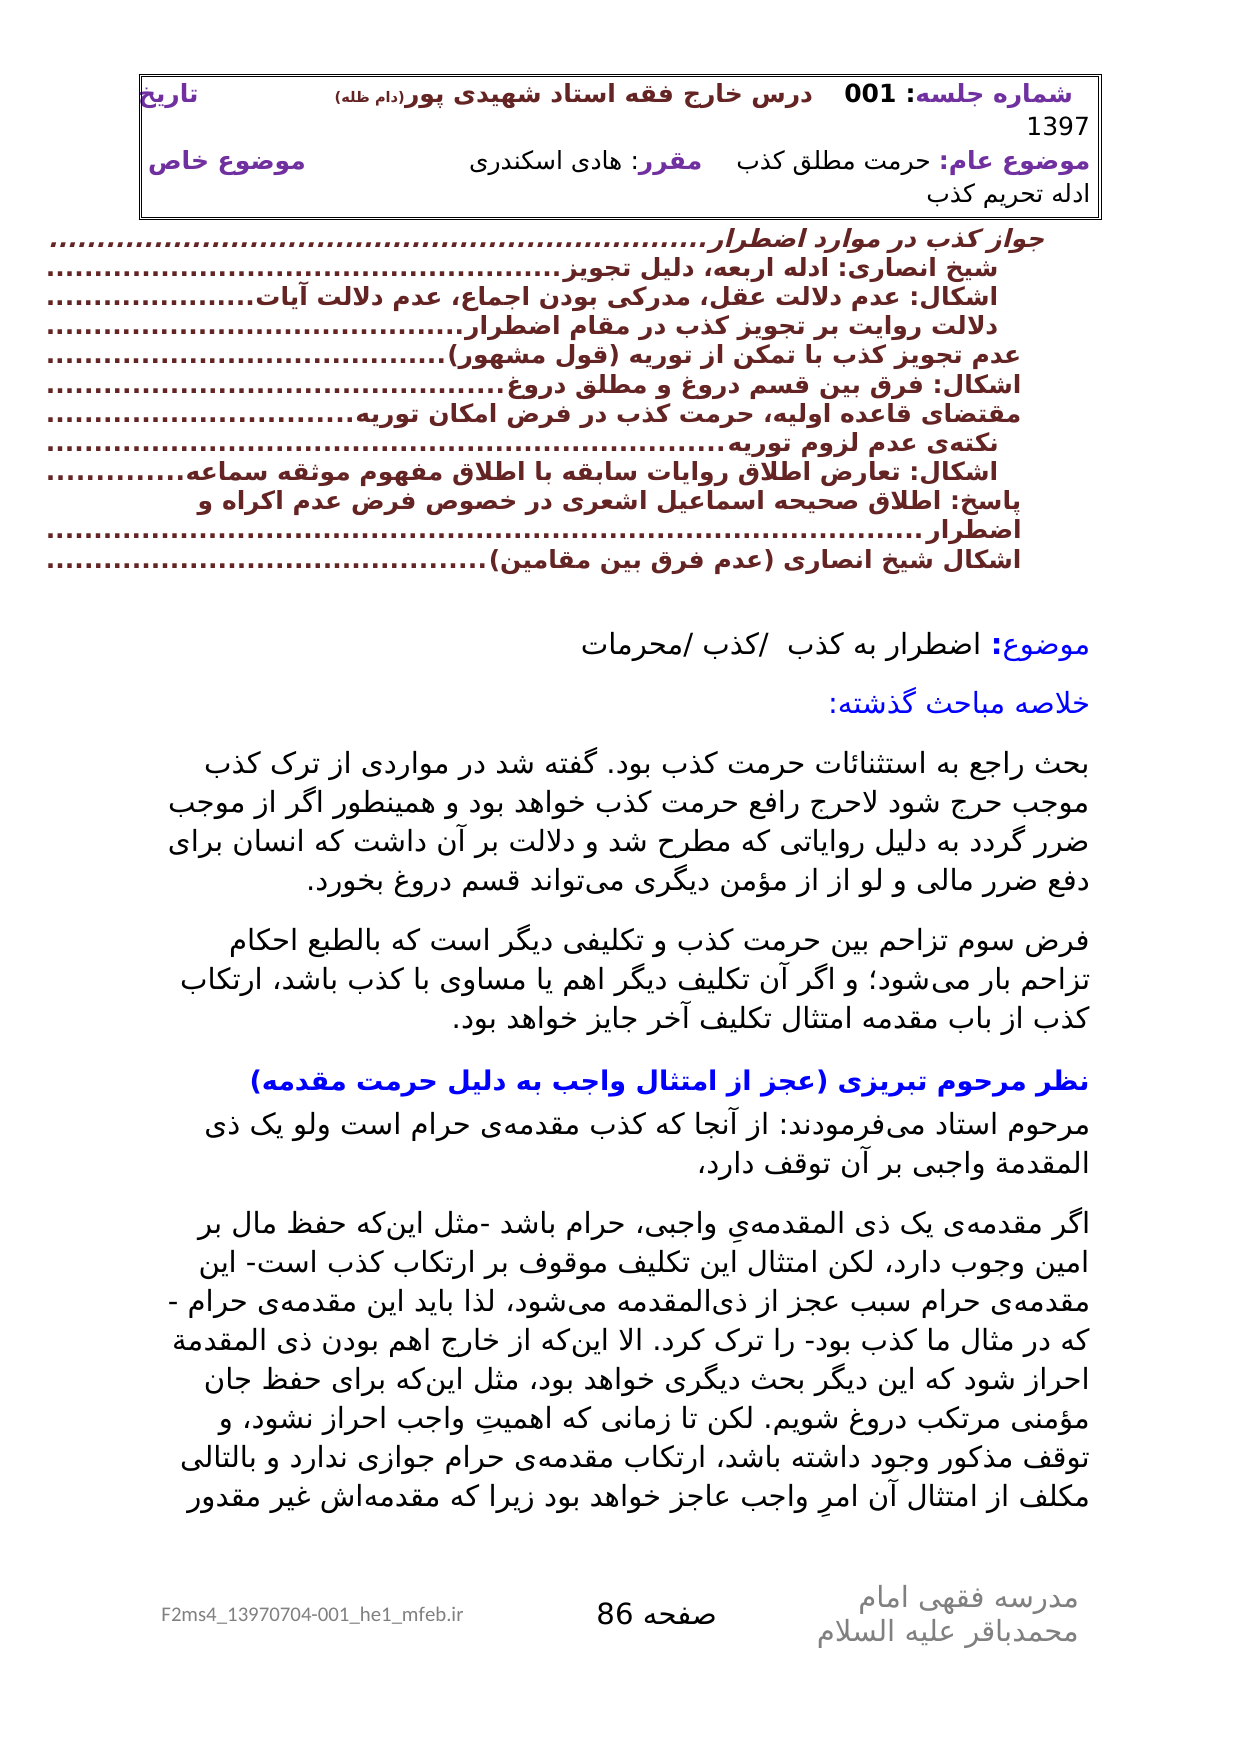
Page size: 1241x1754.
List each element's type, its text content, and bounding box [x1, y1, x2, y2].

text مقتضای قاعده اولیه، حرمت کذب در فرض امکان توریه 5 [150, 399, 1022, 428]
text فرض سوم تزاحم بین حرمت کذب و تکلیفی دیگر است که بالطبع احکام تزاحم بار می‌‌شود؛ و اگر آن تکلیف دیگر اهم یا مساوی با کذب باشد، ارتکاب کذب از باب مقدمه امتثال تکلیف آخر جایز خواهد بود. [150, 923, 1090, 1035]
text پاسخ: اطلاق صحیحه اسماعیل اشعری در خصوص فرض عدم اکراه و اضطرار 6 [150, 487, 1022, 545]
text اشکال شیخ انصاری (عدم فرق بین مقامین) 7 [150, 545, 1022, 574]
text جواز کذب در موارد اضطرار 3 [150, 224, 1044, 253]
text شیخ انصاری: ادله اربعه، دلیل تجویز 3 [150, 253, 999, 282]
text دلالت روایت بر تجویز کذب در مقام اضطرار 4 [150, 312, 999, 341]
text موضوع: اضطرار به کذب /کذب /محرمات [150, 627, 1090, 661]
text نکته‌ی عدم لزوم توریه 5 [150, 428, 999, 457]
text عدم تجویز کذب با تمکن از توریه (قول مشهور) 4 [150, 341, 1022, 370]
subtitle نظر مرحوم تبریزی (عجز از امتثال واجب به دلیل حرمت مقدمه) [150, 1065, 1090, 1097]
text بحث راجع به استثنائات حرمت کذب بود. گفته شد در مواردی از ترک کذب موجب حرج شود لاحرج رافع حرمت کذب خواهد بود و همینطور اگر از موجب ضرر گردد به دلیل روایاتی که مطرح شد و دلالت بر آن داشت که انسان برای دفع ضرر مالی و لو از از مؤمن دیگری می‌تواند قسم دروغ بخورد. [150, 747, 1090, 897]
text مرحوم استاد می‌فرمودند: از آنجا که کذب مقدمه‌ی حرام است ولو یک ذی المقدمة واجبی بر آن توقف دارد، [150, 1108, 1090, 1181]
text اشکال: فرق بین قسم دروغ و مطلق دروغ 5 [150, 370, 1022, 399]
text اشکال: عدم دلالت عقل، مدرکی بودن اجماع، عدم دلالت آیات 3 [150, 282, 999, 312]
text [150, 1206, 1090, 1513]
text خلاصه مباحث گذشته: [150, 687, 1090, 721]
text اشکال: تعارض اطلاق روایات سابقه با اطلاق مفهوم موثقه سماعه 6 [150, 457, 999, 487]
